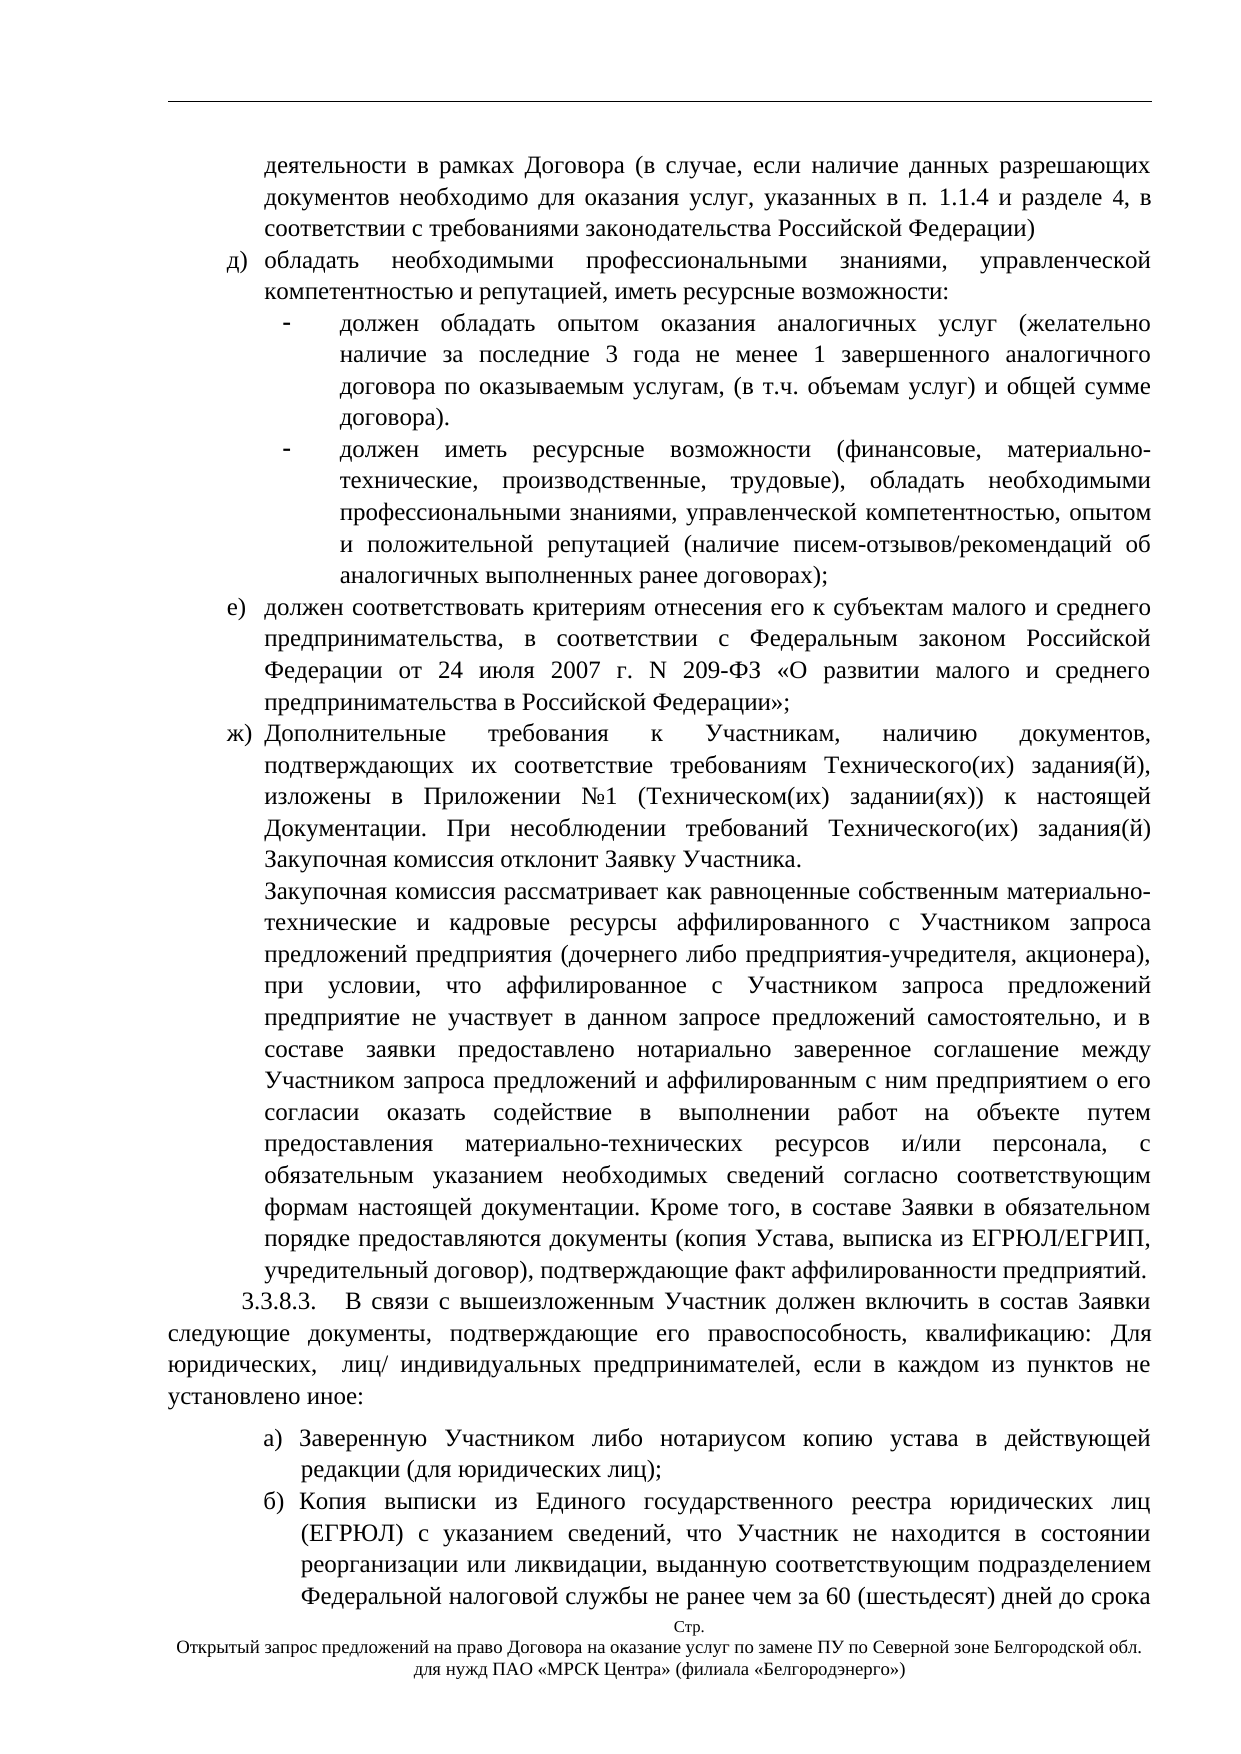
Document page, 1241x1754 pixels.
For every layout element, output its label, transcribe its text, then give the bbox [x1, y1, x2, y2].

list В связи с вышеизложенным Участник должен включить в состав Заявки следующие документы, подтверждающие его правоспособность, квалификацию: Для юридических, лиц/ индивидуальных предпринимателей, если в каждом из пунктов не установлено иное: [168, 1286, 1152, 1410]
list обладать необходимыми профессиональными знаниями, управленческой компетентностью и репутацией, иметь ресурсные возможности: [227, 245, 1152, 305]
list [227, 150, 1152, 242]
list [263, 1486, 1152, 1609]
list должен соответствовать критериям отнесения его к субъектам малого и среднего предпринимательства, в соответствии с Федеральным законом Российской Федерации от 24 июля 2007 г. N 209-ФЗ «О развитии малого и среднего предпринимательства в Российской Федерации»; [227, 592, 1152, 715]
text Закупочная комиссия рассматривает как равноценные собственным материально-технические и кадровые ресурсы аффилированного с Участником запроса предложений предприятия (дочернего либо предприятия-учредителя, акционера), при условии, что аффилированное с Участником запроса предложений предприятие не участвует в данном запросе предложений самостоятельно, и в составе заявки предоставлено нотариально заверенное соглашение между Участником запроса предложений и аффилированным с ним предприятием о его согласии оказать содействие в выполнении работ на объекте путем предоставления материально-технических ресурсов и/или персонала, с обязательным указанием необходимых сведений согласно соответствующим формам настоящей документации. Кроме того, в составе Заявки в обязательном порядке предоставляются документы (копия Устава, выписка из ЕГРЮЛ/ЕГРИП, учредительный договор), подтверждающие факт аффилированности предприятий. [264, 876, 1152, 1283]
list должен иметь ресурсные возможности (финансовые, материально-технические, производственные, трудовые), обладать необходимыми профессиональными знаниями, управленческой компетентностью, опытом и положительной репутацией (наличие писем-отзывов/рекомендаций об аналогичных выполненных ранее договорах); [282, 434, 1152, 589]
list должен обладать опытом оказания аналогичных услуг (желательно наличие за последние 3 года не менее 1 завершенного аналогичного договора по оказываемым услугам, (в т.ч. объемам услуг) и общей сумме договора). [282, 308, 1152, 431]
list Дополнительные требования к Участникам, наличию документов, подтверждающих их соответствие требованиям Технического(их) задания(й), изложены в Приложении №1 (Техническом(их) задании(ях)) к настоящей Документации. При несоблюдении требований Технического(их) задания(й) Закупочная комиссия отклонит Заявку Участника. [227, 718, 1152, 873]
list Заверенную Участником либо нотариусом копию устава в действующей редакции (для юридических лиц); [263, 1423, 1152, 1483]
